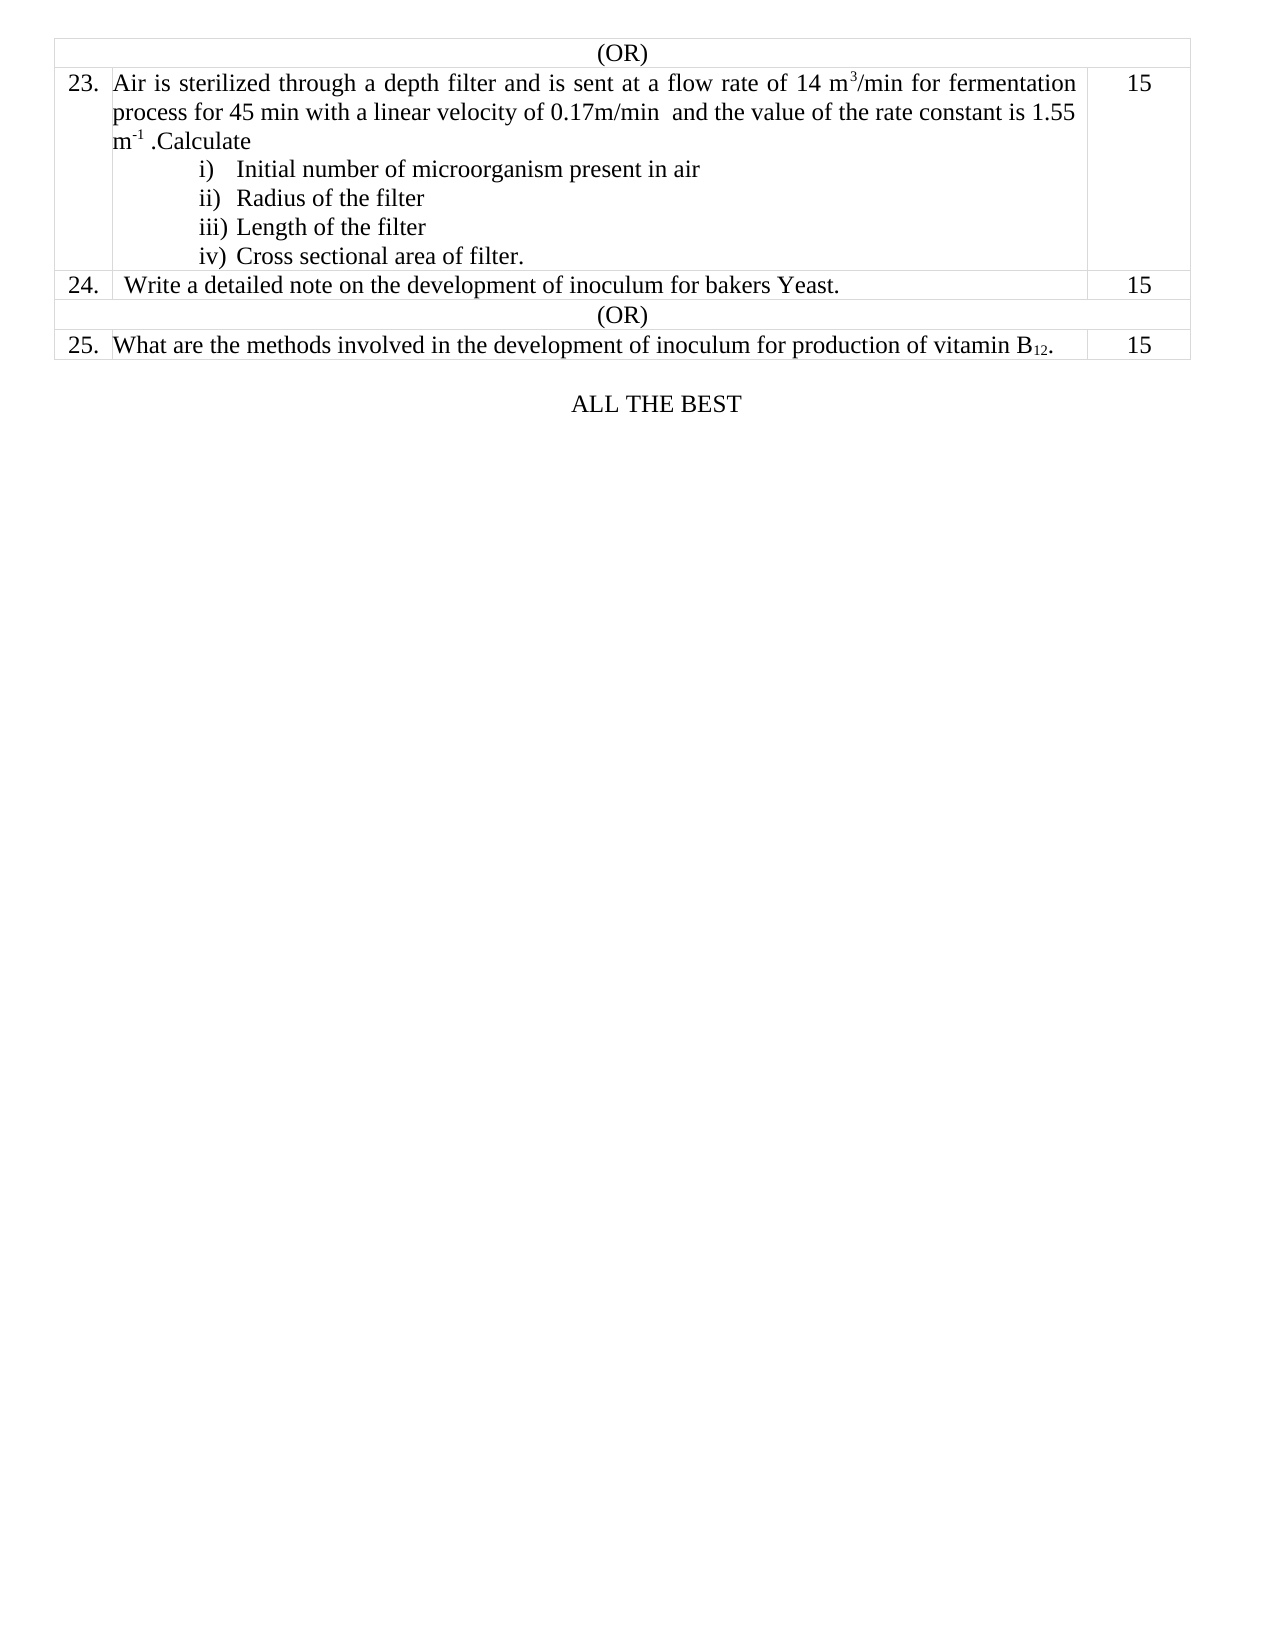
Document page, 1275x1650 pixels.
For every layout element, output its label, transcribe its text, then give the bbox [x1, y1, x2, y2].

table_cell 15 [1088, 271, 1190, 299]
table_cell What are the methods involved in the development of inoculum for production of vitamin B12. [113, 330, 1087, 359]
table_cell (OR) [55, 39, 1190, 67]
table_cell (OR) [55, 300, 1190, 329]
table_cell 15 [1088, 330, 1190, 359]
table_cell Write a detailed note on the development of inoculum for bakers Yeast. [113, 271, 1087, 299]
table_cell 24. [55, 271, 112, 299]
table_cell 25. [55, 330, 112, 359]
table_cell 15 [1088, 68, 1190, 269]
table_cell Air is sterilized through a depth filter and is sent at a flow rate of 14 m3/min for fermentation process for 45 min with a linear velocity of 0.17m/min and the value of the rate constant is 1.55 m-1 .Calculate Initial number of microorganism present in air Radius of the filter Length of the filter Cross sectional area of filter. [113, 68, 1087, 269]
text ALL THE BEST [66, 389, 1247, 417]
table_cell 23. [55, 68, 112, 269]
